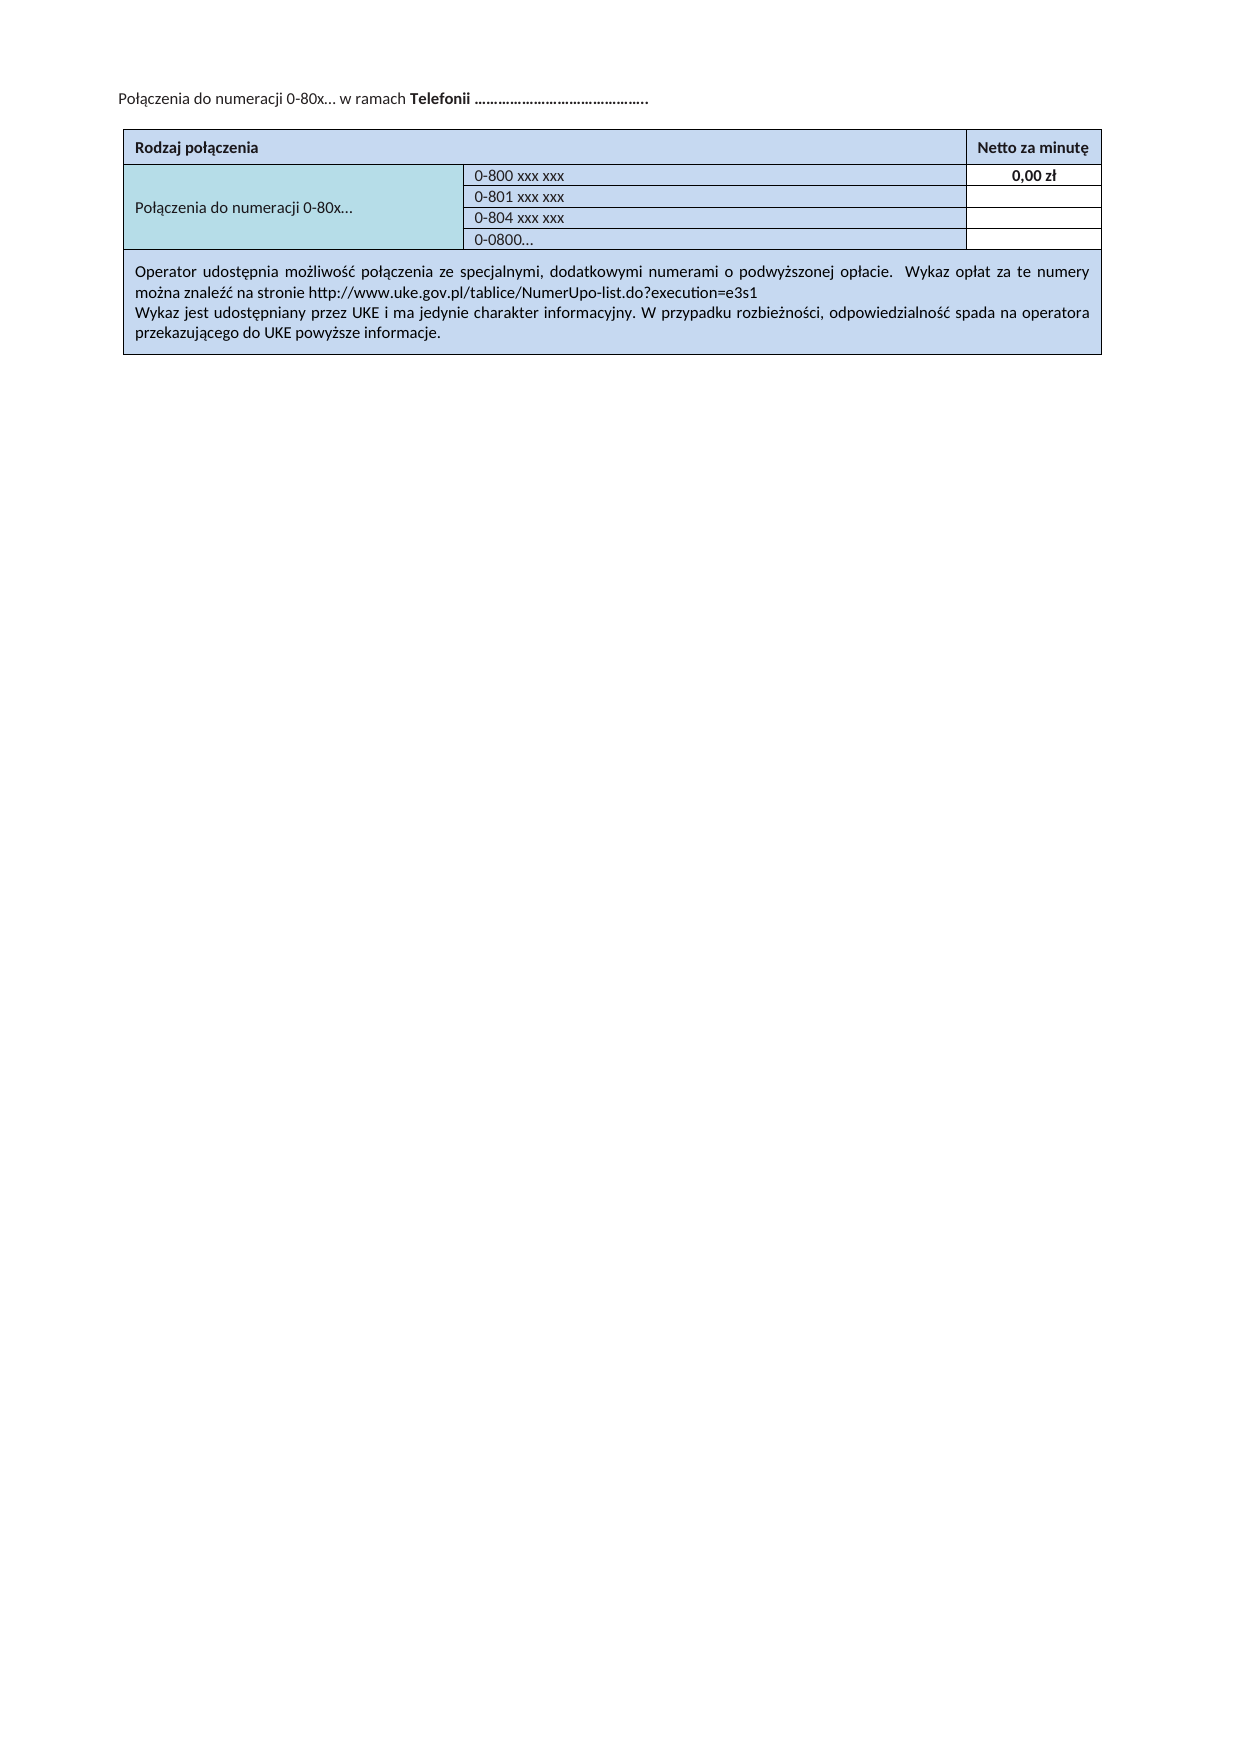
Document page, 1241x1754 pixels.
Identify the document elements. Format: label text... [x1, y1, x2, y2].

table_cell 0-804 xxx xxx [464, 208, 966, 228]
table_cell Operator udostępnia możliwość połączenia ze specjalnymi, dodatkowymi numerami o podwyższonej opłacie. Wykaz opłat za te numery można znaleźć na stronie http://www.uke.gov.pl/tablice/NumerUpo-list.do?execution=e3s1 Wykaz jest udostępniany przez UKE i ma jedynie charakter informacyjny. W przypadku rozbieżności, odpowiedzialność spada na operatora przekazującego do UKE powyższe informacje. [124, 250, 1101, 354]
table_cell 0-800 xxx xxx [464, 165, 966, 185]
table_cell [967, 208, 1101, 228]
table_cell 0-801 xxx xxx [464, 186, 966, 207]
text Połączenia do numeracji 0-80x… w ramach Telefonii …………………………………….. [118, 89, 1181, 109]
table_cell [967, 229, 1101, 249]
table_header Netto za minutę [967, 130, 1101, 164]
table_cell [967, 186, 1101, 207]
table_cell Połączenia do numeracji 0-80x… [124, 165, 463, 249]
table_cell 0-0800… [464, 229, 966, 249]
table_cell 0,00 zł [967, 165, 1101, 185]
table_header Rodzaj połączenia [124, 130, 966, 164]
